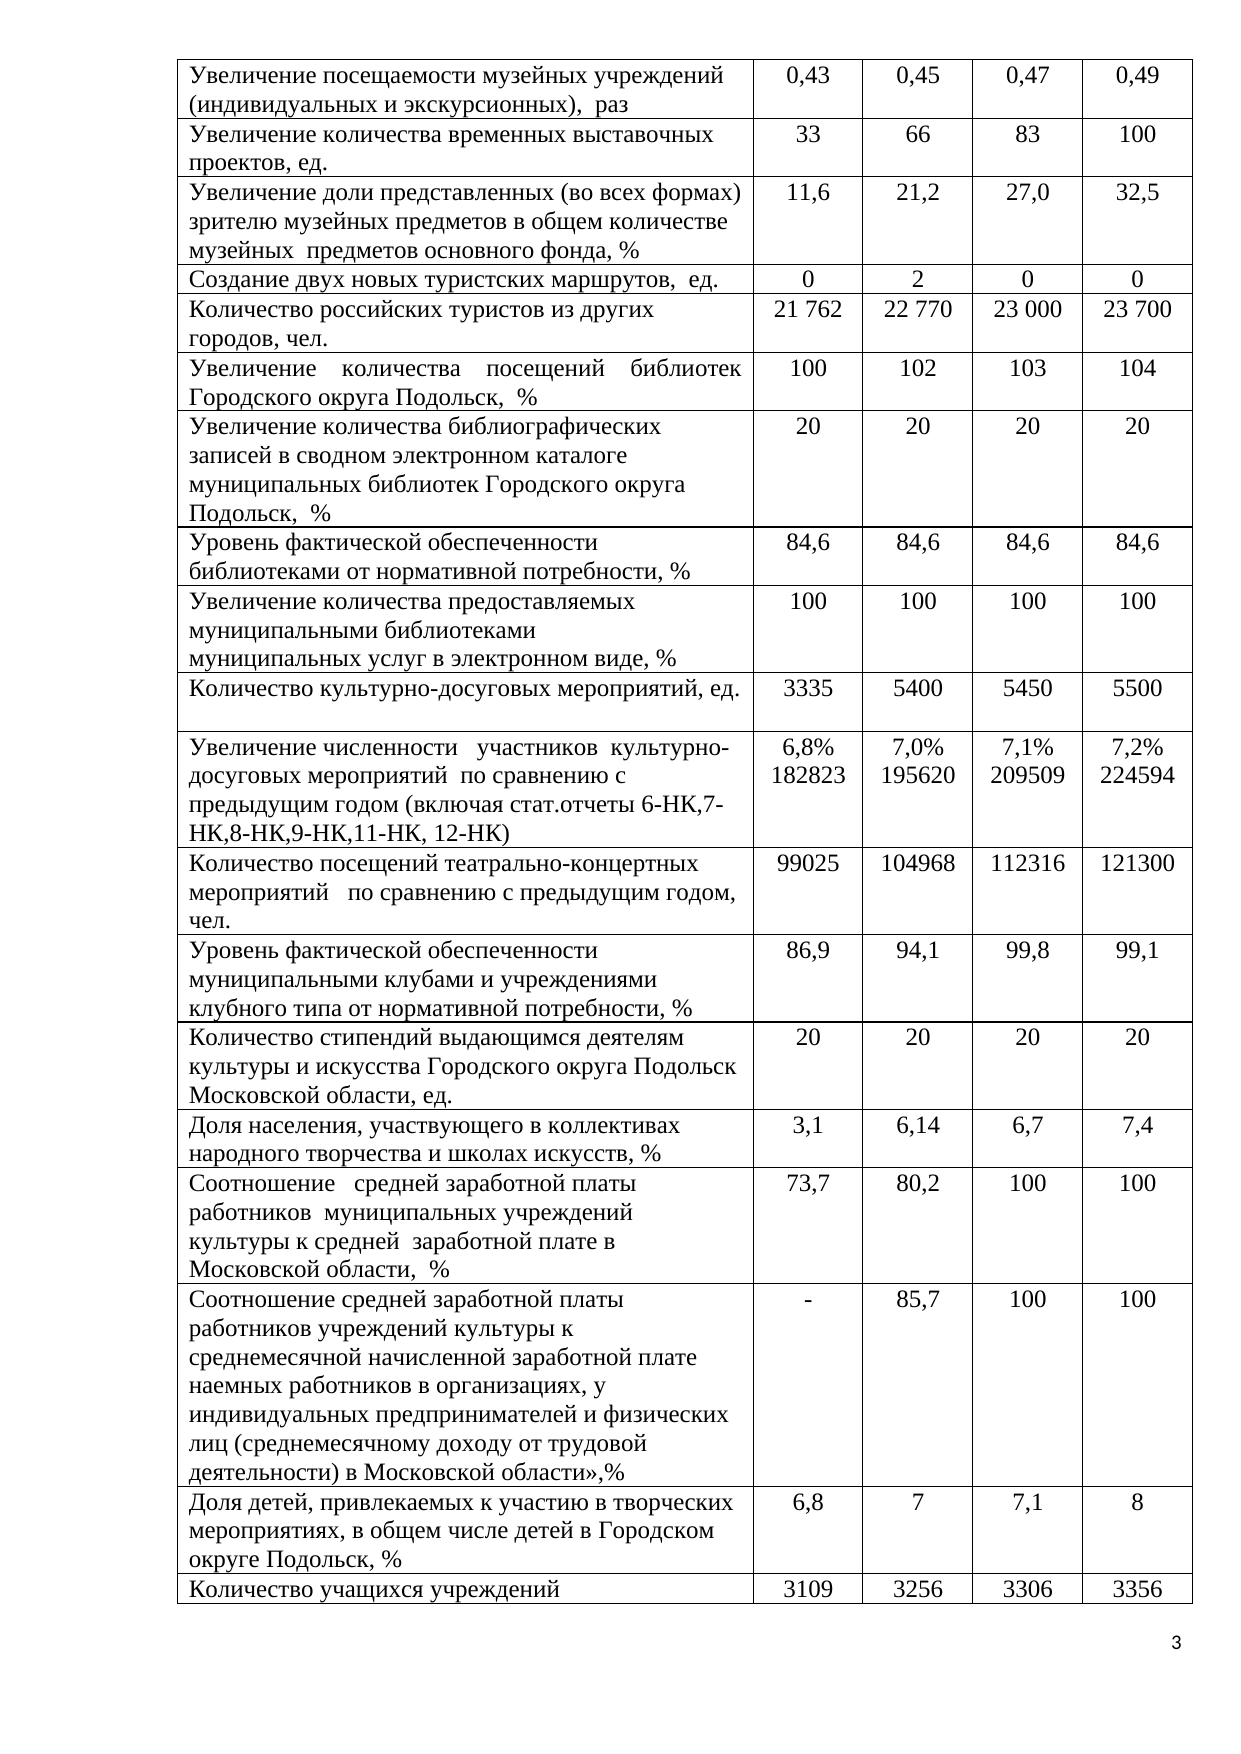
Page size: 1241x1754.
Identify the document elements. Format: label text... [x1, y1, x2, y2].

table_cell 6,8% 182823 [754, 732, 862, 847]
table_cell 7,1 [973, 1487, 1082, 1573]
table_cell Соотношение средней заработной платы работников муниципальных учреждений культуры к средней заработной плате в Московской области, % [178, 1168, 753, 1283]
table_cell 86,9 [754, 935, 862, 1021]
table_cell 22 770 [863, 294, 972, 352]
table_cell - [754, 1284, 862, 1486]
table_cell 7,2% 224594 [1083, 732, 1192, 847]
table_cell Увеличение доли представленных (во всех формах) зрителю музейных предметов в общем количестве музейных предметов основного фонда, % [178, 177, 753, 263]
table_cell 5400 [863, 673, 972, 731]
table_cell 2 [863, 265, 972, 293]
table_cell 100 [863, 586, 972, 672]
table_cell 3306 [973, 1574, 1082, 1603]
table_cell 99,1 [1083, 935, 1192, 1021]
table_cell 0,43 [754, 60, 862, 118]
table_cell 7,0% 195620 [863, 732, 972, 847]
table_cell 11,6 [754, 177, 862, 263]
table_cell 66 [863, 119, 972, 176]
table_cell 33 [754, 119, 862, 176]
table_cell 7,1% 209509 [973, 732, 1082, 847]
table_cell Количество посещений театрально-концертных мероприятий по сравнению с предыдущим годом, чел. [178, 848, 753, 934]
table_cell 0,45 [863, 60, 972, 118]
table_cell 100 [973, 1284, 1082, 1486]
table_cell Увеличение количества библиографических записей в сводном электронном каталоге муниципальных библиотек Городского округа Подольск, % [178, 411, 753, 526]
table_cell 20 [863, 1023, 972, 1109]
table_cell 84,6 [754, 528, 862, 585]
table_cell Соотношение средней заработной платы работников учреждений культуры к среднемесячной начисленной заработной плате наемных работников в организациях, у индивидуальных предпринимателей и физических лиц (среднемесячному доходу от трудовой деятельности) в Московской области»,% [178, 1284, 753, 1486]
table_cell 3335 [754, 673, 862, 731]
table_cell 100 [973, 1168, 1082, 1283]
table_cell 7 [863, 1487, 972, 1573]
table_cell 20 [1083, 411, 1192, 526]
table_cell 3,1 [754, 1110, 862, 1167]
table_cell 0 [973, 265, 1082, 293]
table_cell 0 [754, 265, 862, 293]
table_cell 0,49 [1083, 60, 1192, 118]
table_cell 99,8 [973, 935, 1082, 1021]
table_cell 20 [863, 411, 972, 526]
table_cell 6,14 [863, 1110, 972, 1167]
table_cell 6,8 [754, 1487, 862, 1573]
table_cell 100 [1083, 1284, 1192, 1486]
table_cell 104968 [863, 848, 972, 934]
table_cell Количество культурно-досуговых мероприятий, ед. [178, 673, 753, 731]
table_cell Увеличение количества временных выставочных проектов, ед. [178, 119, 753, 176]
table_cell 3256 [863, 1574, 972, 1603]
table_cell 102 [863, 353, 972, 410]
table_cell 84,6 [863, 528, 972, 585]
table_cell 20 [973, 411, 1082, 526]
table_cell Создание двух новых туристских маршрутов, ед. [178, 265, 753, 293]
table_cell 20 [1083, 1023, 1192, 1109]
table_cell 100 [1083, 1168, 1192, 1283]
table_cell Доля детей, привлекаемых к участию в творческих мероприятиях, в общем числе детей в Городском округе Подольск, % [178, 1487, 753, 1573]
table_cell 100 [754, 586, 862, 672]
table_cell 73,7 [754, 1168, 862, 1283]
table_cell Количество российских туристов из других городов, чел. [178, 294, 753, 352]
table_cell 3356 [1083, 1574, 1192, 1603]
table_cell 8 [1083, 1487, 1192, 1573]
table_cell 100 [1083, 119, 1192, 176]
table_cell Количество стипендий выдающимся деятелям культуры и искусства Городского округа Подольск Московской области, ед. [178, 1023, 753, 1109]
table_cell Увеличение численности участников культурно-досуговых мероприятий по сравнению с предыдущим годом (включая стат.отчеты 6-НК,7-НК,8-НК,9-НК,11-НК, 12-НК) [178, 732, 753, 847]
table_cell Доля населения, участвующего в коллективах народного творчества и школах искусств, % [178, 1110, 753, 1167]
table_cell 0,47 [973, 60, 1082, 118]
table_cell 20 [754, 1023, 862, 1109]
table_cell 100 [973, 586, 1082, 672]
table_cell 23 700 [1083, 294, 1192, 352]
table_cell 21 762 [754, 294, 862, 352]
table_cell 112316 [973, 848, 1082, 934]
table_cell 104 [1083, 353, 1192, 410]
table_cell 27,0 [973, 177, 1082, 263]
table_cell 94,1 [863, 935, 972, 1021]
table_cell Уровень фактической обеспеченности библиотеками от нормативной потребности, % [178, 528, 753, 585]
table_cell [178, 1574, 753, 1603]
table_cell 5500 [1083, 673, 1192, 731]
table_cell 7,4 [1083, 1110, 1192, 1167]
table_cell 23 000 [973, 294, 1082, 352]
table_cell Увеличение количества предоставляемых муниципальными библиотеками муниципальных услуг в электронном виде, % [178, 586, 753, 672]
table_cell 0 [1083, 265, 1192, 293]
table_cell 84,6 [1083, 528, 1192, 585]
table_cell Увеличение количества посещений библиотек Городского округа Подольск, % [178, 353, 753, 410]
table_cell 20 [973, 1023, 1082, 1109]
table_cell 32,5 [1083, 177, 1192, 263]
table_cell 21,2 [863, 177, 972, 263]
table_cell 80,2 [863, 1168, 972, 1283]
table_cell 83 [973, 119, 1082, 176]
table_cell Уровень фактической обеспеченности муниципальными клубами и учреждениями клубного типа от нормативной потребности, % [178, 935, 753, 1021]
table_cell 84,6 [973, 528, 1082, 585]
table_cell 85,7 [863, 1284, 972, 1486]
table_cell Увеличение посещаемости музейных учреждений (индивидуальных и экскурсионных), раз [178, 60, 753, 118]
table_cell 3109 [754, 1574, 862, 1603]
table_cell 20 [754, 411, 862, 526]
table_cell 100 [754, 353, 862, 410]
table_cell 103 [973, 353, 1082, 410]
table_cell 121300 [1083, 848, 1192, 934]
table_cell 5450 [973, 673, 1082, 731]
table_cell 99025 [754, 848, 862, 934]
table_cell 6,7 [973, 1110, 1082, 1167]
table_cell 100 [1083, 586, 1192, 672]
